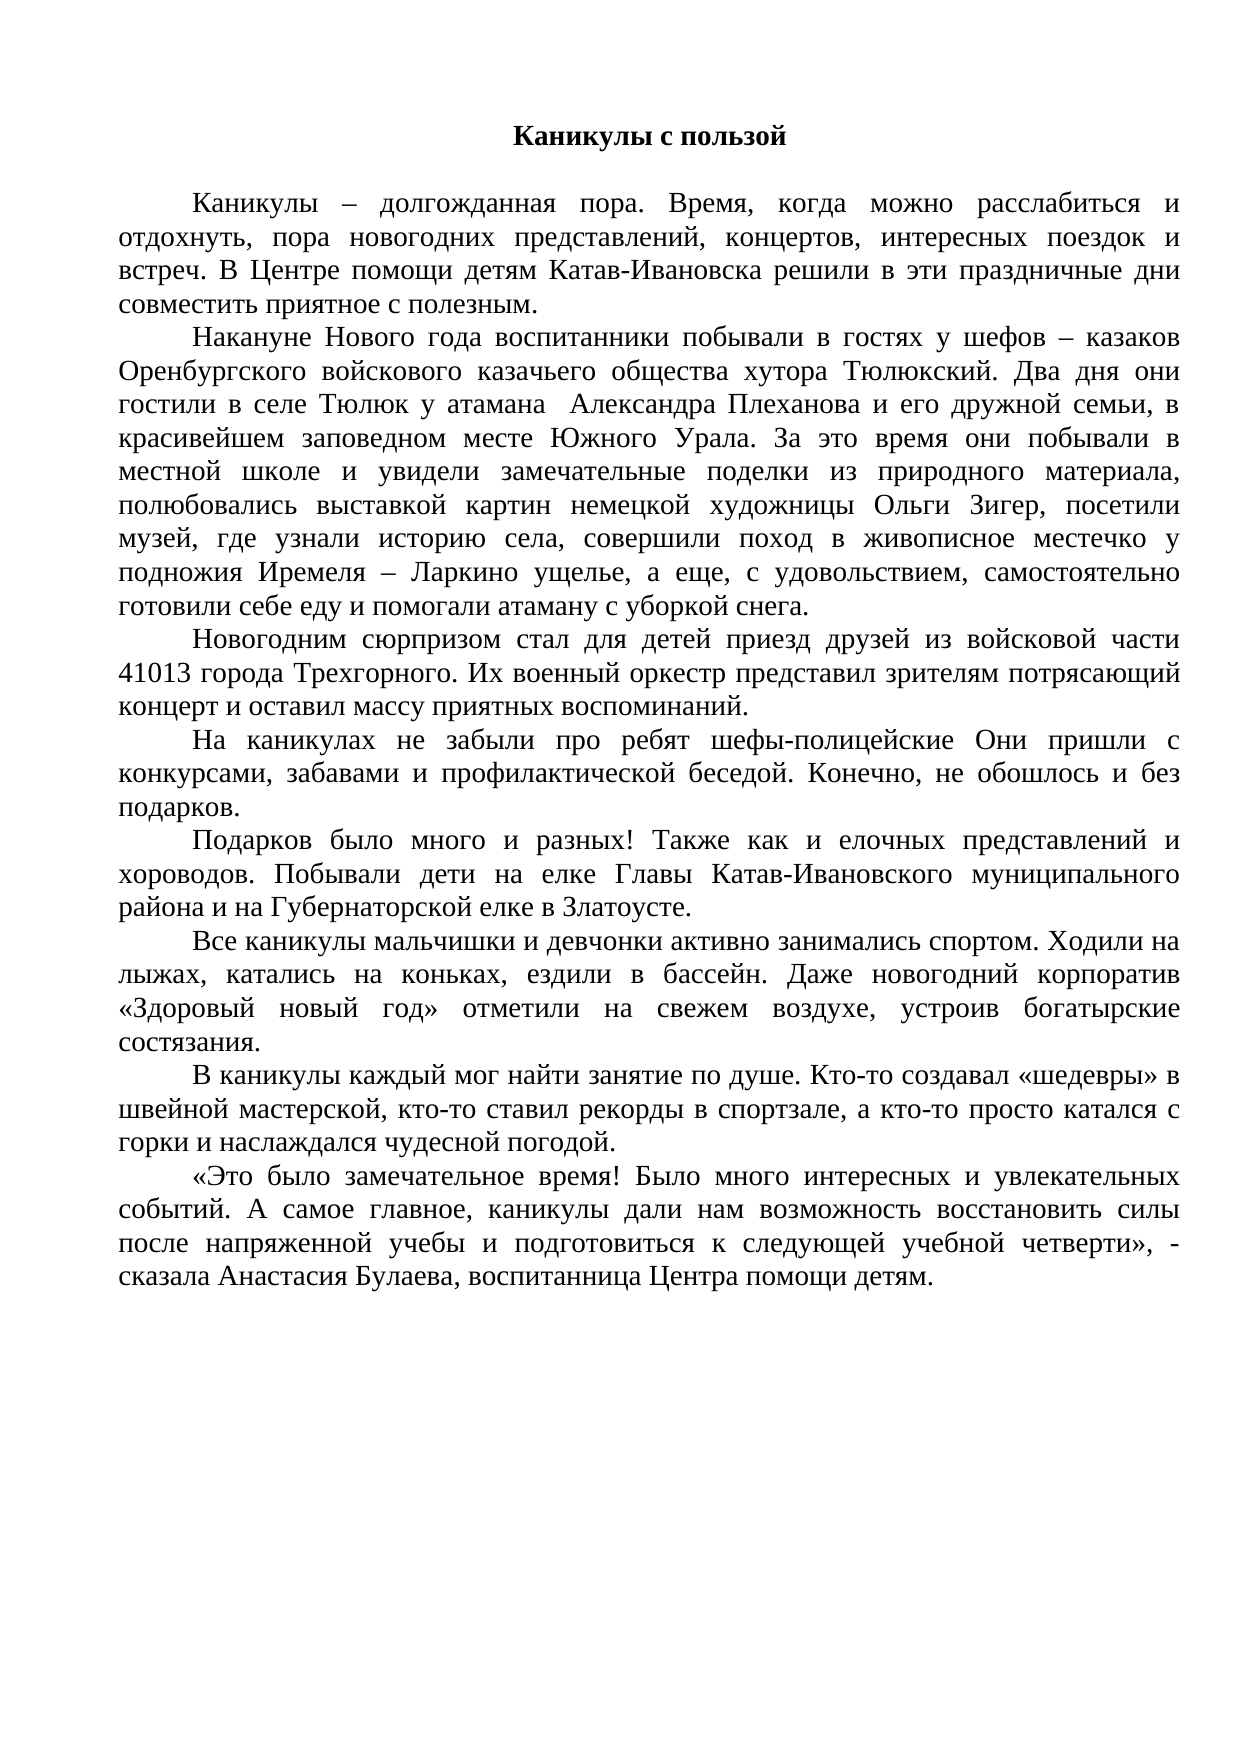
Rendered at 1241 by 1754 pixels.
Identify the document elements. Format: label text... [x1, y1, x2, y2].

text В каникулы каждый мог найти занятие по душе. Кто-то создавал «шедевры» в швейной мастерской, кто-то ставил рекорды в спортзале, а кто-то просто катался с горки и наслаждался чудесной погодой. [118, 1057, 1181, 1158]
text Каникулы – долгожданная пора. Время, когда можно расслабиться и отдохнуть, пора новогодних представлений, концертов, интересных поездок и встреч. В Центре помощи детям Катав-Ивановска решили в эти праздничные дни совместить приятное с полезным. [118, 185, 1181, 319]
text Все каникулы мальчишки и девчонки активно занимались спортом. Ходили на лыжах, катались на коньках, ездили в бассейн. Даже новогодний корпоратив «Здоровый новый год» отметили на свежем воздухе, устроив богатырские состязания. [118, 923, 1181, 1057]
text Подарков было много и разных! Также как и елочных представлений и хороводов. Побывали дети на елке Главы Катав-Ивановского муниципального района и на Губернаторской елке в Златоусте. [118, 822, 1181, 923]
text На каникулах не забыли про ребят шефы-полицейские Они пришли с конкурсами, забавами и профилактической беседой. Конечно, не обошлось и без подарков. [118, 722, 1181, 822]
text «Это было замечательное время! Было много интересных и увлекательных событий. А самое главное, каникулы дали нам возможность восстановить силы после напряженной учебы и подготовиться к следующей учебной четверти», - сказала Анастасия Булаева, воспитанница Центра помощи детям. [118, 1158, 1181, 1292]
text Накануне Нового года воспитанники побывали в гостях у шефов – казаков Оренбургского войскового казачьего общества хутора Тюлюкский. Два дня они гостили в селе Тюлюк у атамана Александра Плеханова и его дружной семьи, в красивейшем заповедном месте Южного Урала. За это время они побывали в местной школе и увидели замечательные поделки из природного материала, полюбовались выставкой картин немецкой художницы Ольги Зигер, посетили музей, где узнали историю села, совершили поход в живописное местечко у подножия Иремеля – Ларкино ущелье, а еще, с удовольствием, самостоятельно готовили себе еду и помогали атаману с уборкой снега. [118, 319, 1181, 621]
text Каникулы с пользой [118, 118, 1181, 152]
text Новогодним сюрпризом стал для детей приезд друзей из войсковой части 41013 города Трехгорного. Их военный оркестр представил зрителям потрясающий концерт и оставил массу приятных воспоминаний. [118, 621, 1181, 722]
